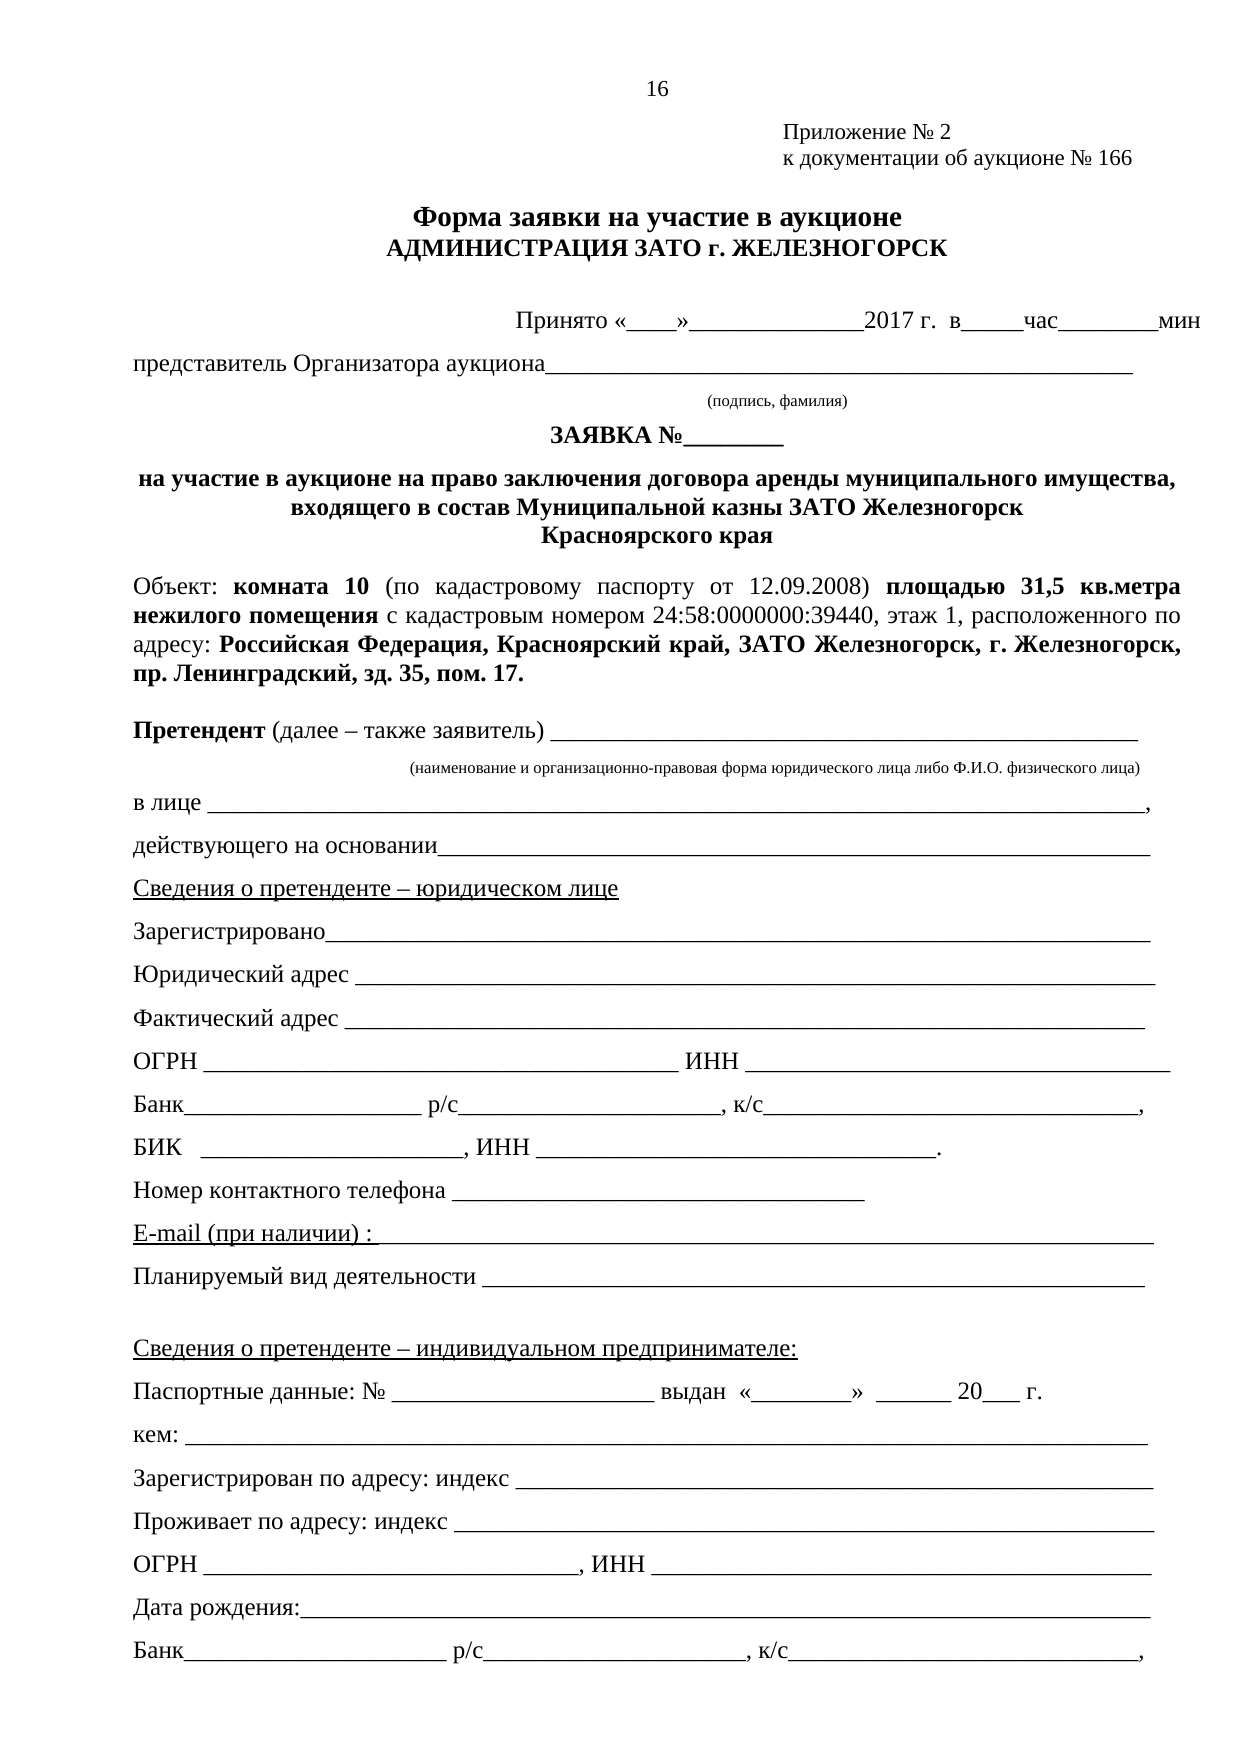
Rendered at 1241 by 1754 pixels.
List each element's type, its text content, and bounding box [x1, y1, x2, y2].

text ЗАЯВКА №________ [133, 420, 1201, 449]
text Сведения о претенденте – индивидуальном предпринимателе: [133, 1333, 1201, 1362]
text (наименование и организационно-правовая форма юридического лица либо Ф.И.О. физического лица) [133, 758, 1201, 777]
text Претендент (далее – также заявитель) _______________________________________________ [133, 715, 1201, 744]
text ОГРН ______________________________, ИНН ________________________________________ [133, 1549, 1201, 1578]
text Проживает по адресу: индекс ________________________________________________________ [133, 1506, 1201, 1534]
subtitle Красноярского края [133, 521, 1181, 549]
text к документации об аукционе № 166 [783, 144, 1181, 171]
text Приложение № 2 [783, 118, 1181, 144]
text Юридический адрес ________________________________________________________________ [133, 959, 1201, 988]
text представитель Организатора аукциона_______________________________________________ [133, 348, 1201, 377]
text Банк___________________ р/с_____________________, к/с______________________________, [133, 1089, 1201, 1118]
text E-mail (при наличии) : ______________________________________________________________ [133, 1218, 1201, 1247]
text Дата рождения:____________________________________________________________________ [133, 1592, 1201, 1621]
text кем: _____________________________________________________________________________ [133, 1419, 1201, 1448]
subtitle на участие в аукционе на право заключения договора аренды муниципального имущества, входящего в состав Муниципальной казны ЗАТО Железногорск [133, 463, 1181, 521]
text Принято «____»______________2017 г. в_____час________мин [133, 305, 1201, 334]
text Паспортные данные: № _____________________ выдан «________» ______ 20___ г. [133, 1376, 1201, 1405]
text АДМИНИСТРАЦИЯ ЗАТО г. ЖЕЛЕЗНОГОРСК [133, 233, 1201, 262]
text Зарегистрирован по адресу: индекс ___________________________________________________ [133, 1463, 1201, 1491]
text (подпись, фамилия) [280, 391, 1201, 410]
text БИК _____________________, ИНН ________________________________. [133, 1132, 1201, 1161]
text Фактический адрес ________________________________________________________________ [133, 1003, 1201, 1031]
text Сведения о претенденте – юридическом лице [133, 873, 1201, 902]
text ОГРН ______________________________________ ИНН __________________________________ [133, 1046, 1201, 1074]
text Планируемый вид деятельности _____________________________________________________ [133, 1261, 1201, 1290]
text Форма заявки на участие в аукционе [133, 199, 1181, 233]
text Объект: комната 10 (по кадастровому паспорту от 12.09.2008) площадью 31,5 кв.метра нежилого помещения с кадастровым номером 24:58:0000000:39440, этаж 1, расположенного по адресу: Российская Федерация, Красноярский край, ЗАТО Железногорск, г. Железногорск, пр. Ленинградский, зд. 35, пом. 17. [133, 571, 1181, 686]
text Банк_____________________ р/с_____________________, к/с____________________________, [133, 1635, 1201, 1664]
text действующего на основании_________________________________________________________ [133, 830, 1201, 859]
text Номер контактного телефона _________________________________ [133, 1175, 1201, 1204]
text в лице ___________________________________________________________________________, [133, 787, 1201, 816]
text Зарегистрировано__________________________________________________________________ [133, 916, 1201, 945]
